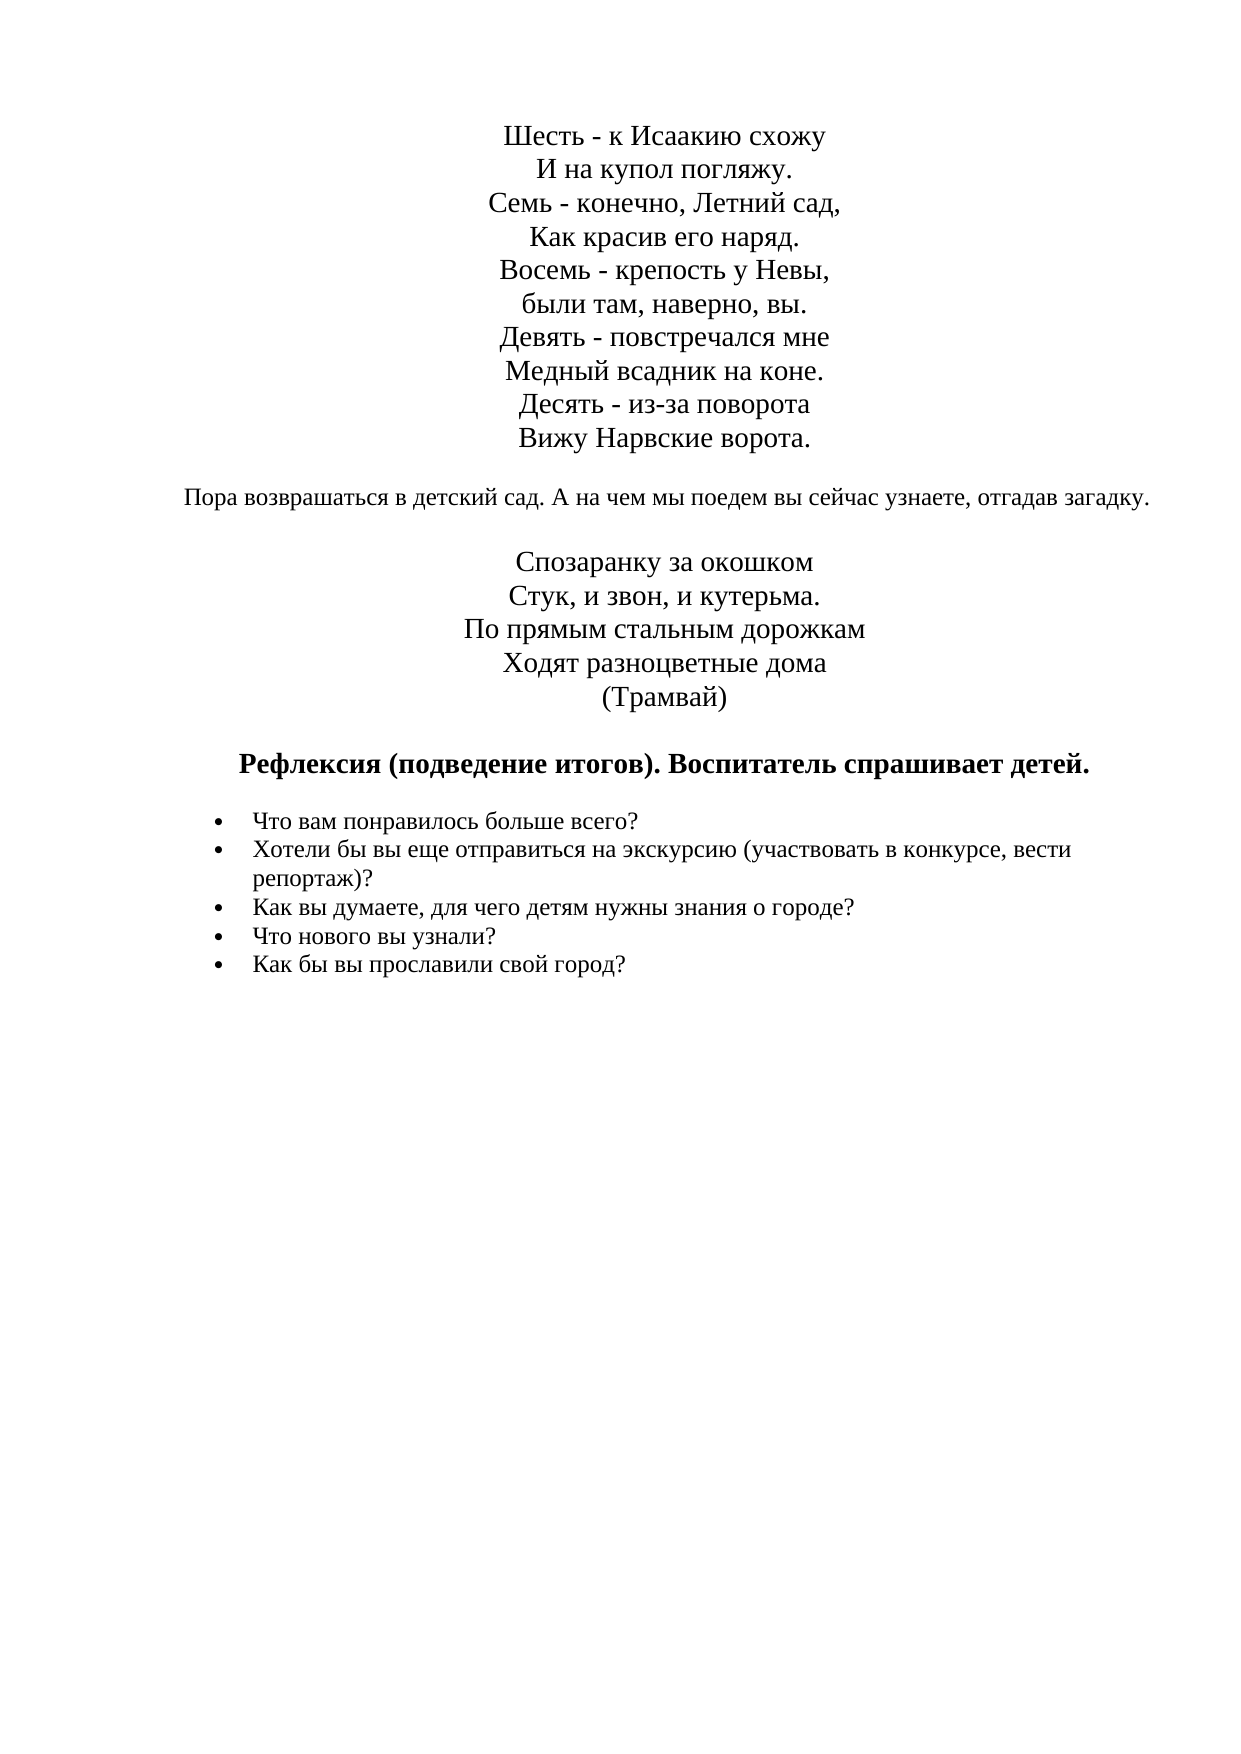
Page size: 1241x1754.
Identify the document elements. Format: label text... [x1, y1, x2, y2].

list Как бы вы прославили свой город? [215, 949, 1152, 978]
text Пора возврашаться в детский сад. А на чем мы поедем вы сейчас узнаете, отгадав загадку. [177, 482, 1152, 511]
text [177, 118, 1152, 453]
text Рефлексия (подведение итогов). Воспитатель спрашивает детей. [177, 746, 1152, 779]
text (Трамвай) [177, 679, 1152, 712]
list Хотели бы вы еще отправиться на экскурсию (участвовать в конкурсе, вести репортаж)? [215, 834, 1152, 892]
list Как вы думаете, для чего детям нужны знания о городе? [215, 892, 1152, 921]
text Спозаранку за окошком Стук, и звон, и кутерьма. По прямым стальным дорожкам Ходят разноцветные дома [177, 544, 1152, 679]
list Что нового вы узнали? [215, 921, 1152, 949]
list Что вам понравилось больше всего? [215, 806, 1152, 834]
